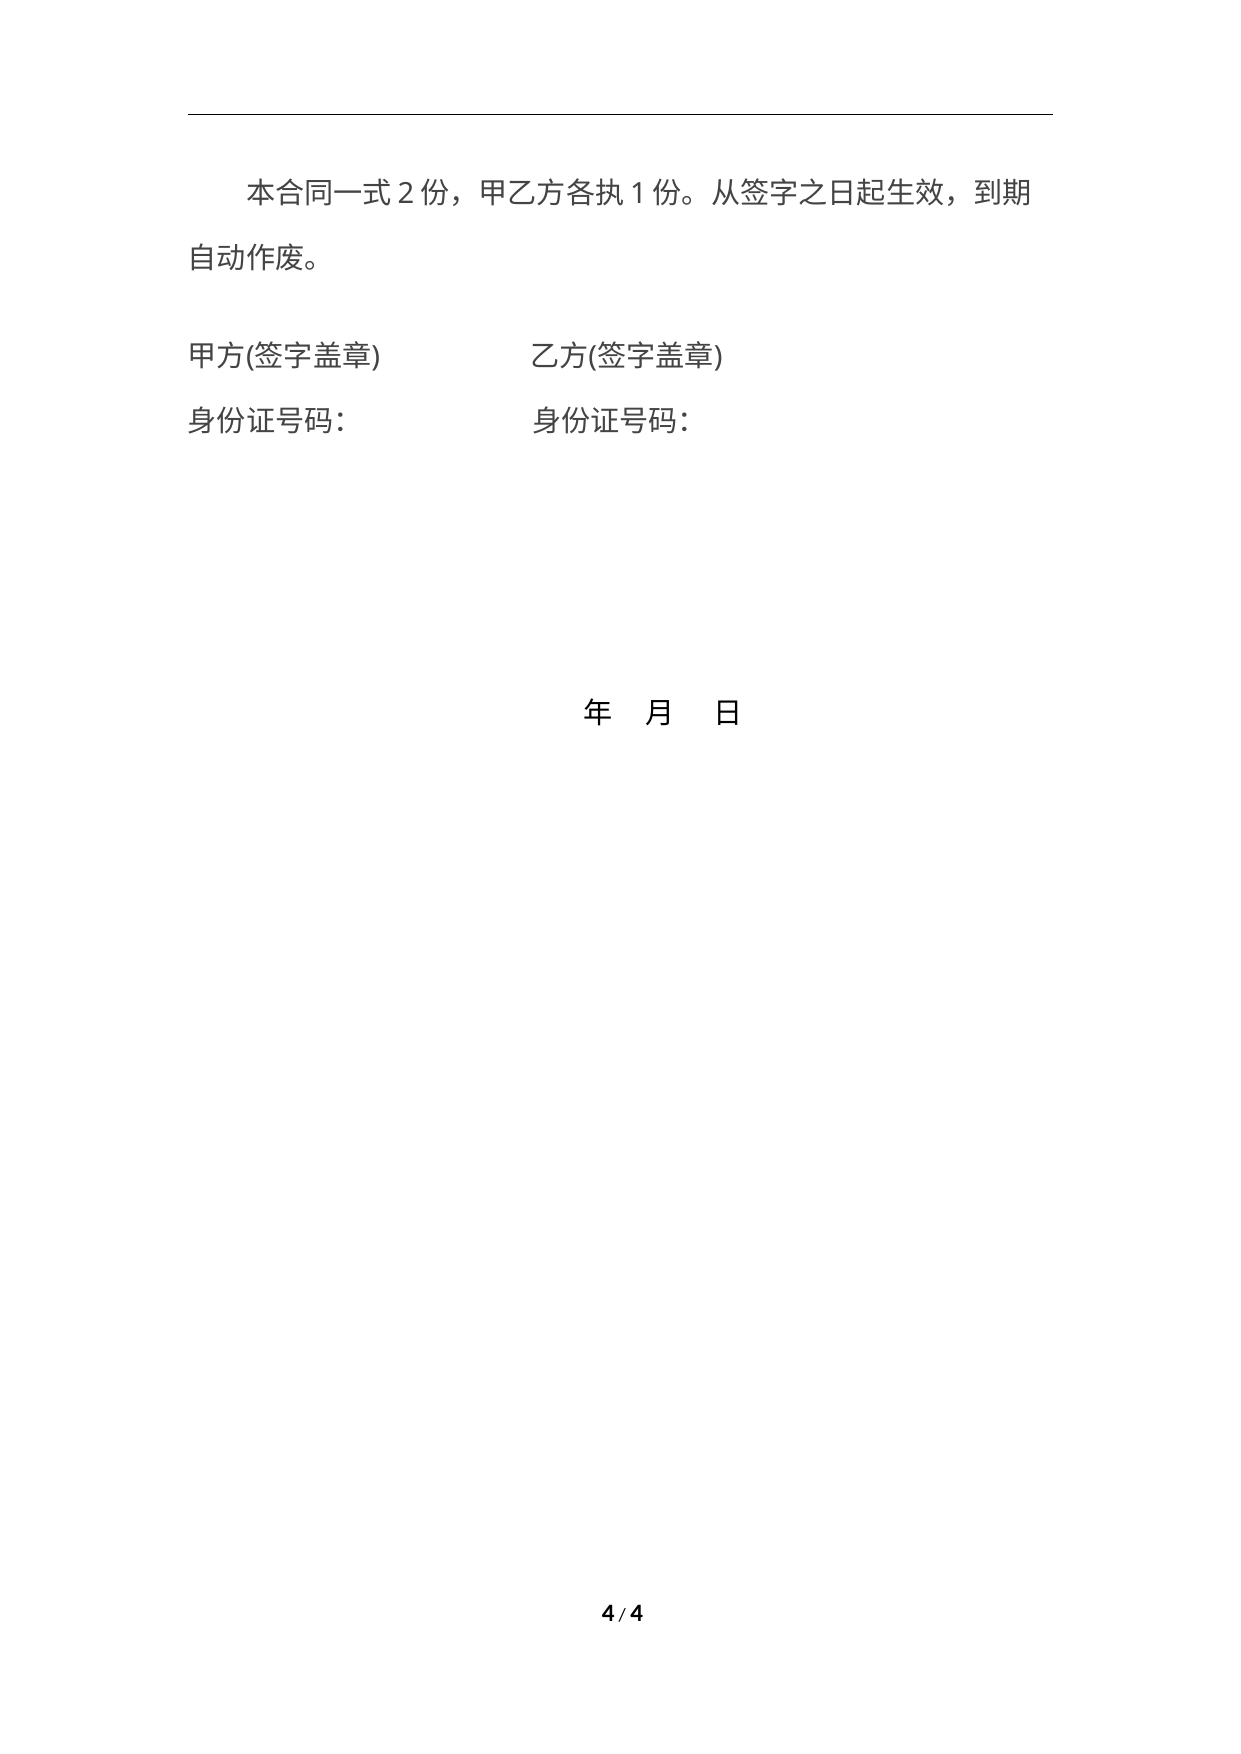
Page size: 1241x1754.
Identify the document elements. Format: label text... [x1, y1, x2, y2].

text 身份证号码： 身份证号码： [187, 386, 1053, 451]
text 甲方(签字盖章) 乙方(签字盖章) [187, 321, 1053, 386]
text 本合同一式2份，甲乙方各执1份。从签字之日起生效，到期自动作废。 [187, 158, 1053, 288]
text 年 月 日 [187, 678, 1053, 743]
